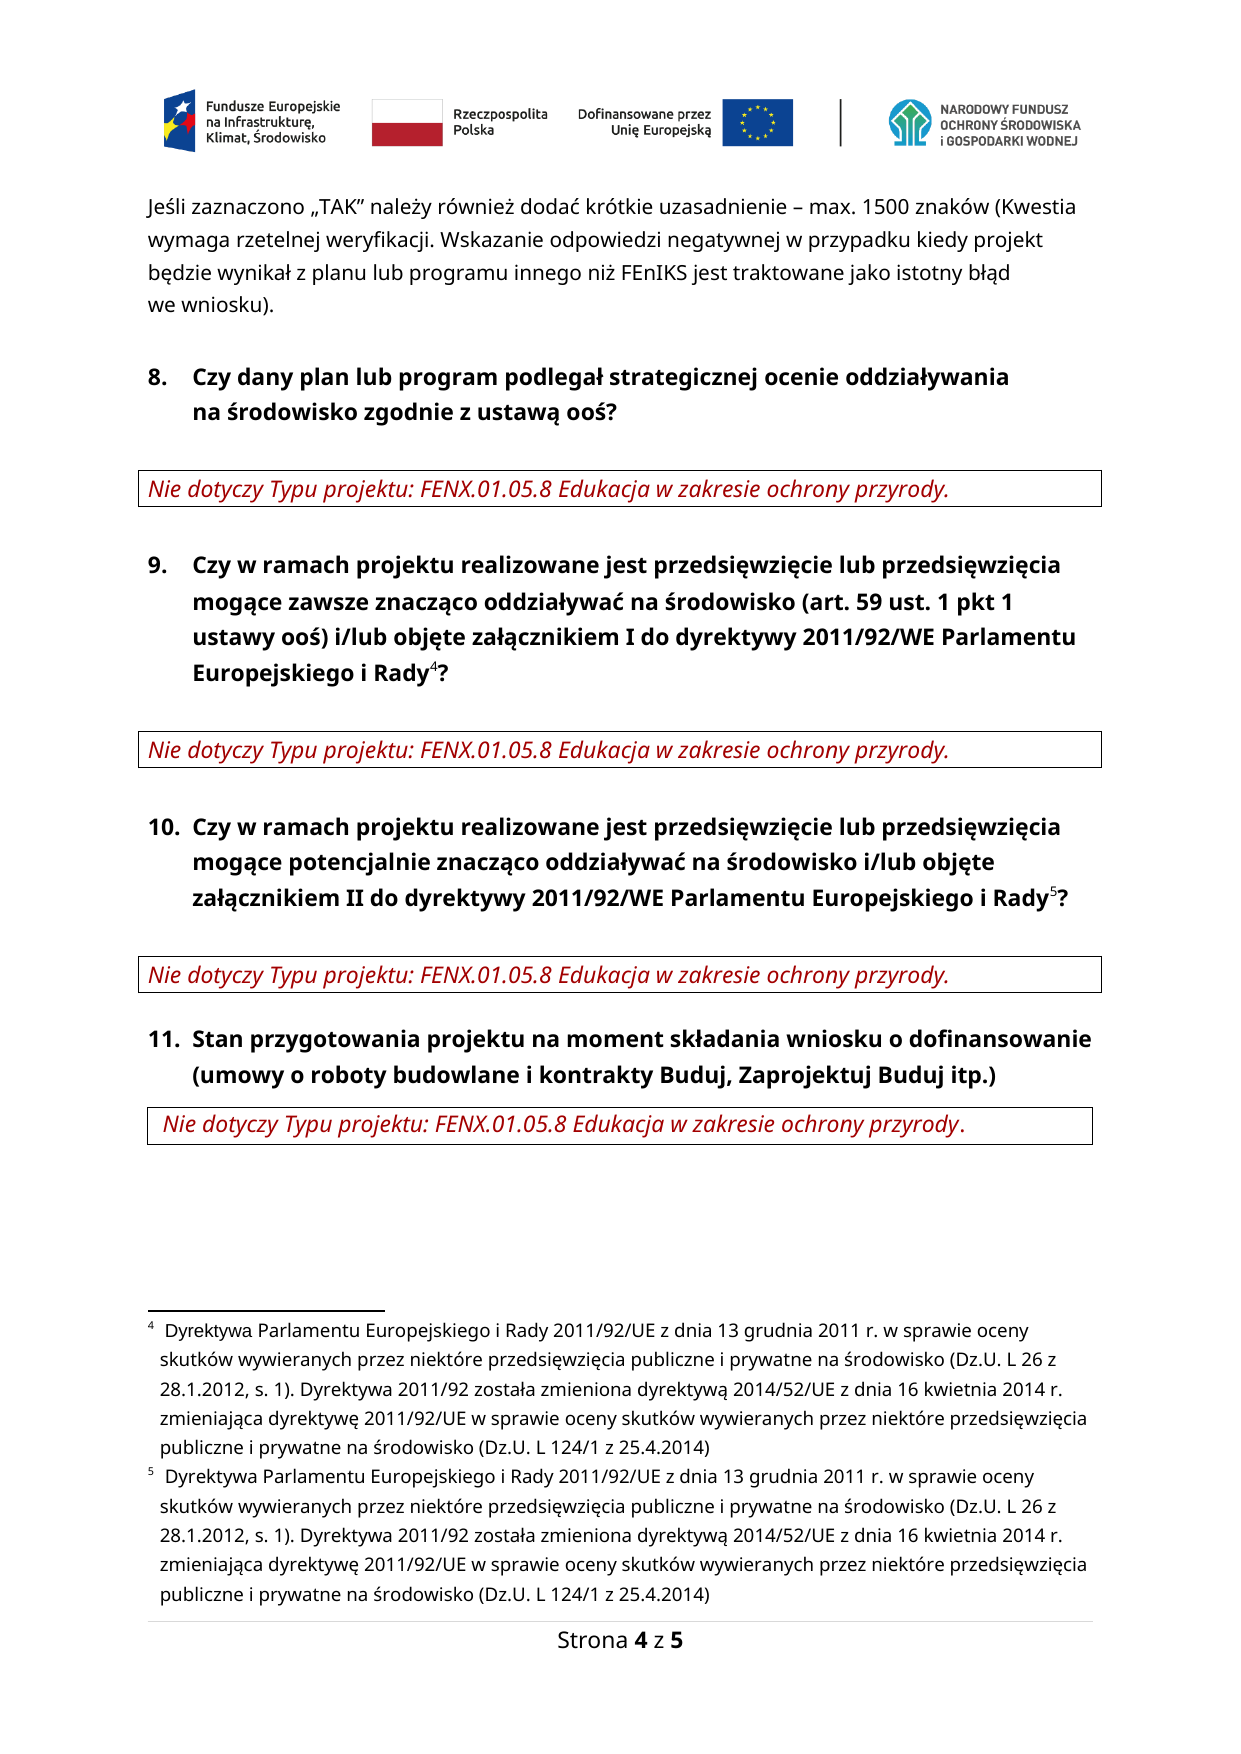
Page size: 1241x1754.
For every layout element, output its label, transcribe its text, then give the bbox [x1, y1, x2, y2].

text Nie dotyczy Typu projektu: FENX.01.05.8 Edukacja w zakresie ochrony przyrody. [139, 732, 1101, 767]
list Czy w ramach projektu realizowane jest przedsięwzięcie lub przedsięwzięcia mogące zawsze znacząco oddziaływać na środowisko (art. 59 ust. 1 pkt 1 ustawy ooś) i/lub objęte załącznikiem I do dyrektywy 2011/92/WE Parlamentu Europejskiego i Rady? [148, 549, 1093, 688]
text Nie dotyczy Typu projektu: FENX.01.05.8 Edukacja w zakresie ochrony przyrody. [139, 957, 1101, 992]
table_header Nie dotyczy Typu projektu: FENX.01.05.8 Edukacja w zakresie ochrony przyrody. [148, 1108, 1092, 1143]
list Czy w ramach projektu realizowane jest przedsięwzięcie lub przedsięwzięcia mogące potencjalnie znacząco oddziaływać na środowisko i/lub objęte załącznikiem II do dyrektywy 2011/92/WE Parlamentu Europejskiego i Rady? [148, 810, 1093, 913]
list Stan przygotowania projektu na moment składania wniosku o dofinansowanie (umowy o roboty budowlane i kontrakty Buduj, Zaprojektuj Buduj itp.) [148, 1023, 1093, 1090]
text Jeśli zaznaczono „TAK” należy również dodać krótkie uzasadnienie – max. 1500 znaków (Kwestia wymaga rzetelnej weryfikacji. Wskazanie odpowiedzi negatywnej w przypadku kiedy projekt będzie wynikał z planu lub programu innego niż FEnIKS jest traktowane jako istotny błąd we wniosku). [148, 192, 1093, 319]
list Czy dany plan lub program podlegał strategicznej ocenie oddziaływania na środowisko zgodnie z ustawą ooś? [148, 360, 1093, 428]
text Nie dotyczy Typu projektu: FENX.01.05.8 Edukacja w zakresie ochrony przyrody. [139, 471, 1101, 506]
picture [147, 73, 1093, 168]
